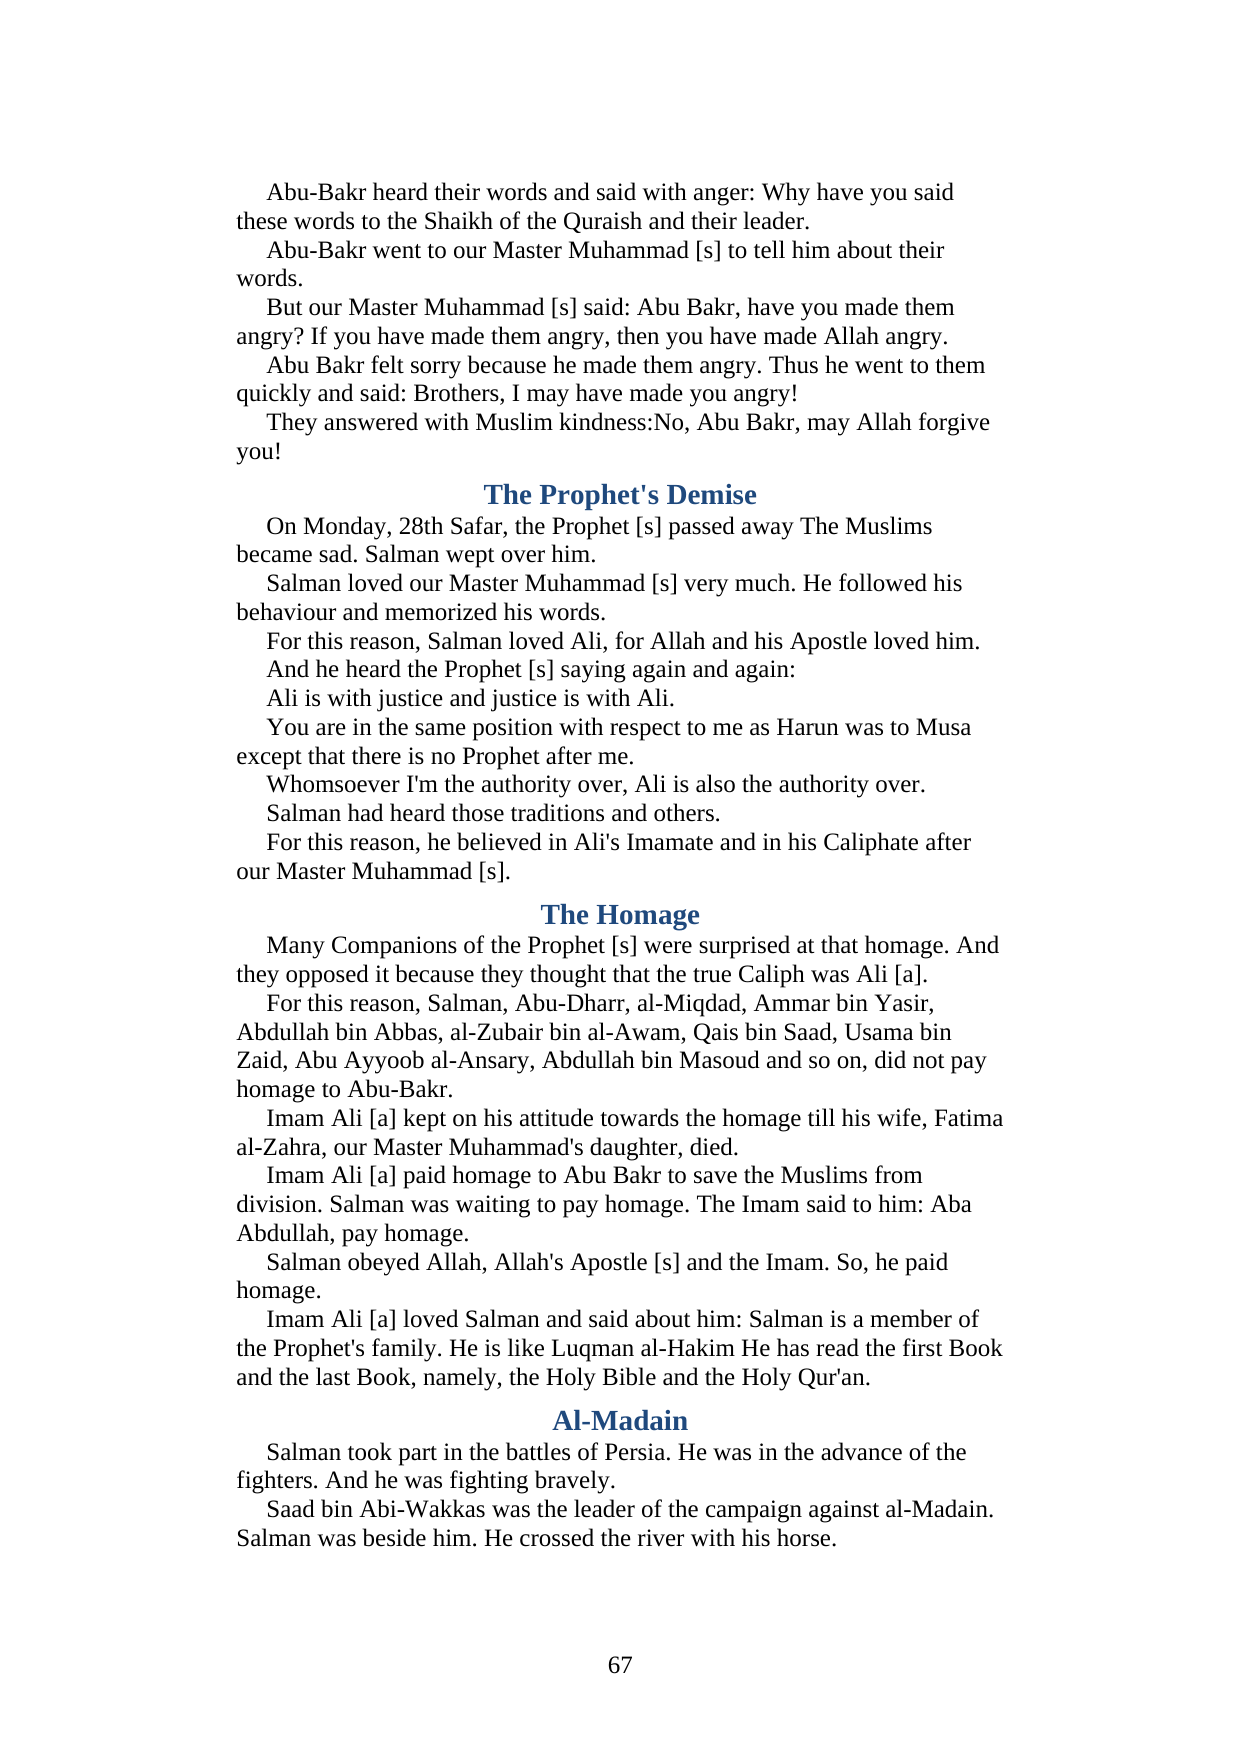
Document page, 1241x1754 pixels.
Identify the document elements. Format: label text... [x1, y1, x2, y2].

text Salman took part in the battles of Persia. He was in the advance of the fighters. And he was fighting bravely. [236, 1437, 1004, 1494]
text Salman loved our Master Muhammad [s] very much. He followed his behaviour and memorized his words. [236, 568, 1004, 626]
subtitle The Homage [236, 897, 1004, 931]
text Abu Bakr felt sorry because he made them angry. Thus he went to them quickly and said: Brothers, I may have made you angry! [236, 350, 1004, 407]
text Abu-Bakr went to our Master Muhammad [s] to tell him about their words. [236, 235, 1004, 292]
text They answered with Muslim kindness:No, Abu Bakr, may Allah forgive you! [236, 407, 1004, 465]
subtitle The Prophet's Demise [236, 477, 1004, 511]
text For this reason, Salman loved Ali, for Allah and his Apostle loved him. [236, 626, 1004, 654]
text Imam Ali [a] loved Salman and said about him: Salman is a member of the Prophet's family. He is like Luqman al-Hakim He has read the first Book and the last Book, namely, the Holy Bible and the Holy Qur'an. [236, 1304, 1004, 1391]
text For this reason, Salman, Abu-Dharr, al-Miqdad, Ammar bin Yasir, Abdullah bin Abbas, al-Zubair bin al-Awam, Qais bin Saad, Usama bin Zaid, Abu Ayyoob al-Ansary, Abdullah bin Masoud and so on, did not pay homage to Abu-Bakr. [236, 988, 1004, 1103]
text Saad bin Abi-Wakkas was the leader of the campaign against al-Madain. Salman was beside him. He crossed the river with his horse. [236, 1494, 1004, 1552]
text Ali is with justice and justice is with Ali. [236, 683, 1004, 712]
text And he heard the Prophet [s] saying again and again: [236, 654, 1004, 683]
text For this reason, he believed in Ali's Imamate and in his Caliphate after our Master Muhammad [s]. [236, 827, 1004, 884]
text Imam Ali [a] kept on his attitude towards the homage till his wife, Fatima al-Zahra, our Master Muhammad's daughter, died. [236, 1103, 1004, 1161]
text On Monday, 28th Safar, the Prophet [s] passed away The Muslims became sad. Salman wept over him. [236, 511, 1004, 568]
subtitle Al-Madain [236, 1403, 1004, 1437]
text Abu-Bakr heard their words and said with anger: Why have you said these words to the Shaikh of the Quraish and their leader. [236, 177, 1004, 235]
text But our Master Muhammad [s] said: Abu Bakr, have you made them angry? If you have made them angry, then you have made Allah angry. [236, 292, 1004, 350]
text Salman had heard those traditions and others. [236, 798, 1004, 827]
text Many Companions of the Prophet [s] were surprised at that homage. And they opposed it because they thought that the true Caliph was Ali [a]. [236, 931, 1004, 988]
text Imam Ali [a] paid homage to Abu Bakr to save the Muslims from division. Salman was waiting to pay homage. The Imam said to him: Aba Abdullah, pay homage. [236, 1161, 1004, 1247]
text Whomsoever I'm the authority over, Ali is also the authority over. [236, 769, 1004, 798]
text Salman obeyed Allah, Allah's Apostle [s] and the Imam. So, he paid homage. [236, 1247, 1004, 1304]
text You are in the same position with respect to me as Harun was to Musa except that there is no Prophet after me. [236, 712, 1004, 769]
